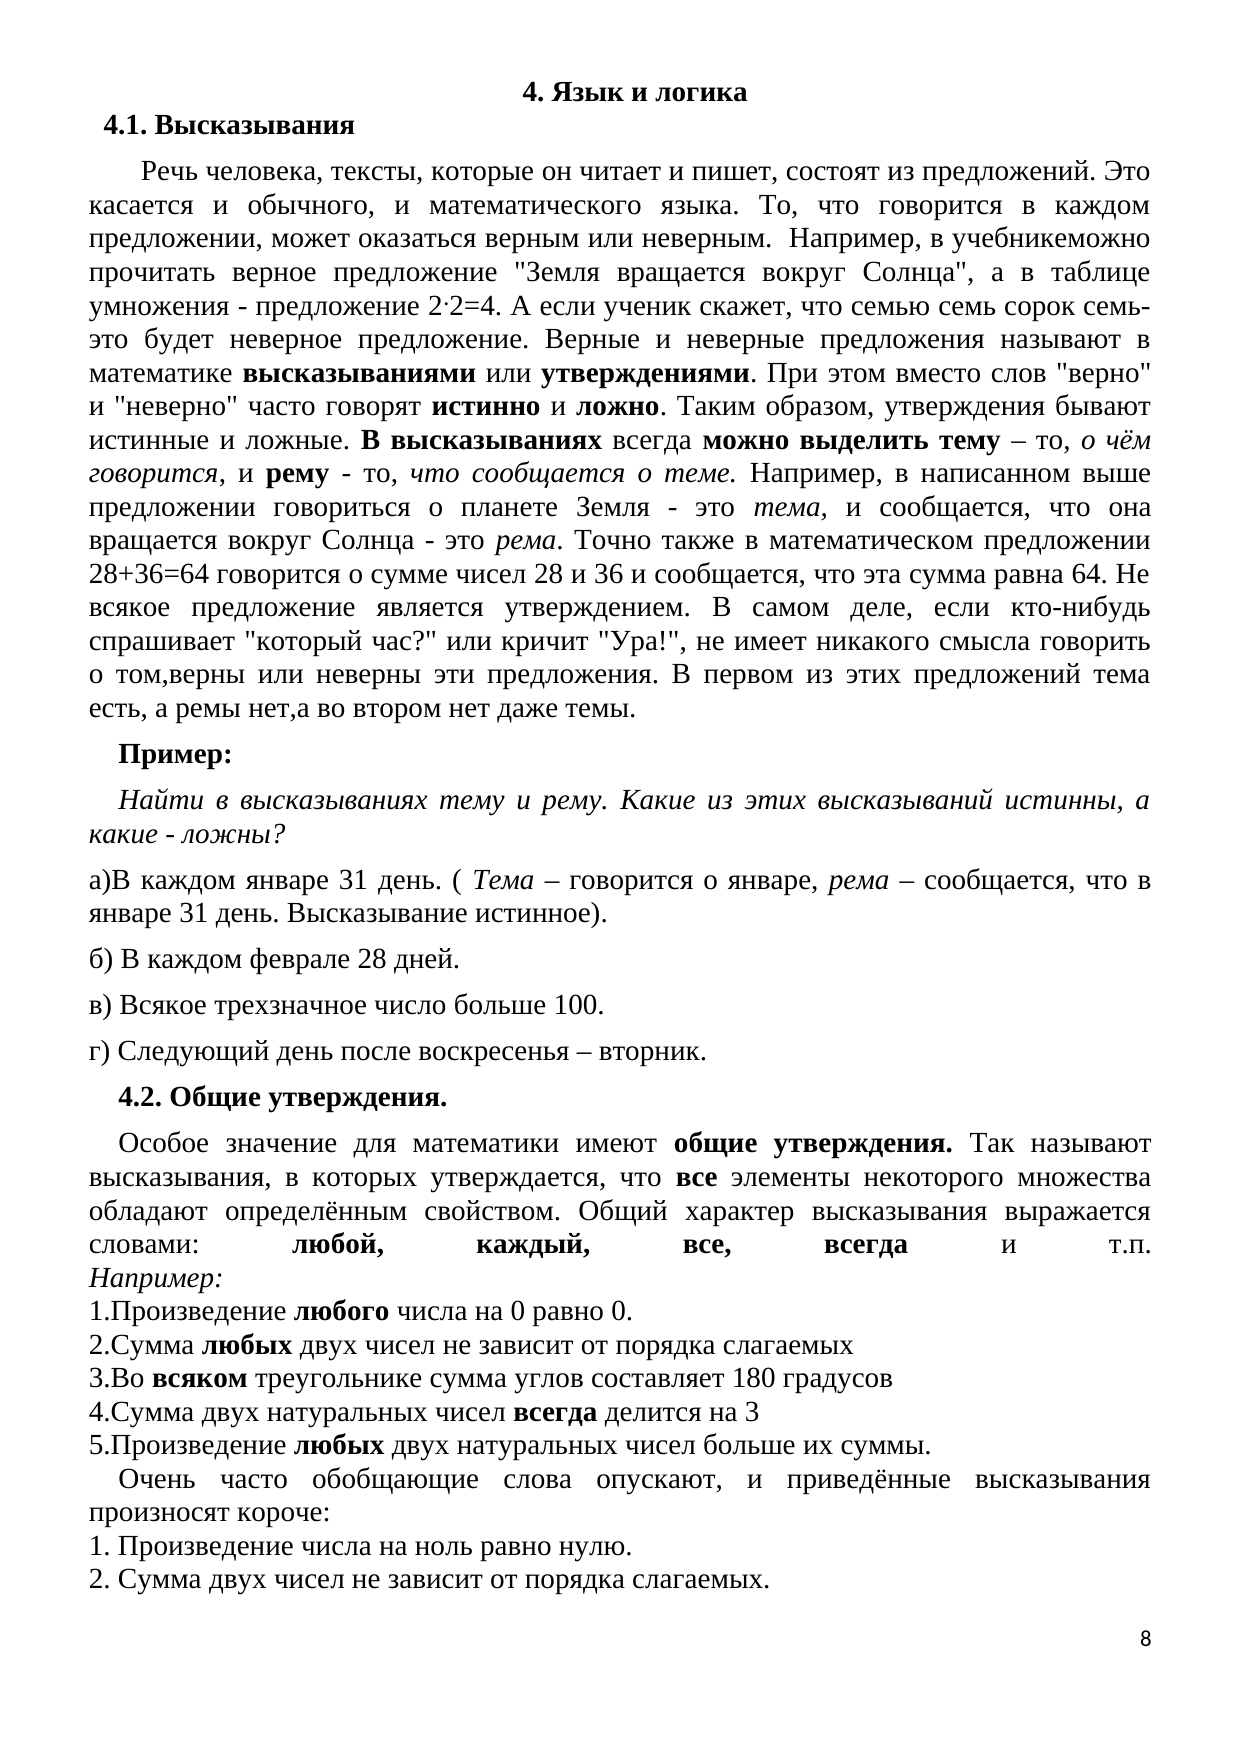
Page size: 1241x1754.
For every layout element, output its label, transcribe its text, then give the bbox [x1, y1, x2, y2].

text Найти в высказываниях тему и рему. Какие из этих высказываний истинны, а какие - ложны? [88, 782, 1152, 849]
text 4.Сумма двух натуральных чисел всегда делится на 3 [88, 1394, 1152, 1427]
text 2. Сумма двух чисел не зависит от порядка слагаемых. [88, 1562, 1152, 1595]
text Особое значение для математики имеют общие утверждения. Так называют высказывания, в которых утверждается, что все элементы некоторого множества обладают определённым свойством. Общий характер высказывания выражается словами: любой, каждый, все, всегда и т.п. Например: 1.Произведение любого числа на 0 равно 0. [88, 1126, 1152, 1327]
text 1. Произведение числа на ноль равно нулю. [88, 1528, 1152, 1562]
text 3.Во всяком треугольнике сумма углов составляет 180 градусов [88, 1360, 1152, 1394]
text в) Всякое трехзначное число больше 100. [88, 987, 1152, 1021]
text 4.1. Высказывания [74, 107, 1152, 141]
text Очень часто обобщающие слова опускают, и приведённые высказывания произносят короче: [88, 1461, 1152, 1528]
text б) В каждом феврале 28 дней. [88, 941, 1152, 975]
text 4. Язык и логика [88, 74, 1152, 107]
text а)В каждом январе 31 день. ( Тема – говорится о январе, рема – сообщается, что в январе 31 день. Высказывание истинное). [88, 862, 1152, 929]
text 5.Произведение любых двух натуральных чисел больше их суммы. [88, 1427, 1152, 1461]
text 2.Сумма любых двух чисел не зависит от порядка слагаемых [88, 1327, 1152, 1360]
text г) Следующий день после воскресенья – вторник. [88, 1033, 1152, 1067]
text 4.2. Общие утверждения. [88, 1079, 1152, 1113]
text Пример: [88, 736, 1152, 770]
text Речь человека, тексты, которые он читает и пишет, состоят из предложений. Это касается и обычного, и математического языка. То, что говорится в каждом предложении, может оказаться верным или неверным. Например, в учебникеможно прочитать верное предложение "Земля вращается вокруг Солнца", а в таблице умножения - предложение 22=4. А если ученик скажет, что семью семь сорок семь- это будет неверное предложение. Верные и неверные предложения называют в математике высказываниями или утверждениями. При этом вместо слов "верно" и "неверно" часто говорят истинно и ложно. Таким образом, утверждения бывают истинные и ложные. В высказываниях всегда можно выделить тему – то, о чём говорится, и рему - то, что сообщается о теме. Например, в написанном выше предложении говориться о планете Земля - это тема, и сообщается, что она вращается вокруг Солнца - это рема. Точно также в математическом предложении 28+36=64 говорится о сумме чисел 28 и 36 и сообщается, что эта сумма равна 64. Не всякое предложение является утверждением. В самом деле, если кто-нибудь спрашивает "который час?" или кричит "Ура!", не имеет никакого смысла говорить о том,верны или неверны эти предложения. В первом из этих предложений тема есть, а ремы нет,а во втором нет даже темы. [88, 153, 1152, 724]
